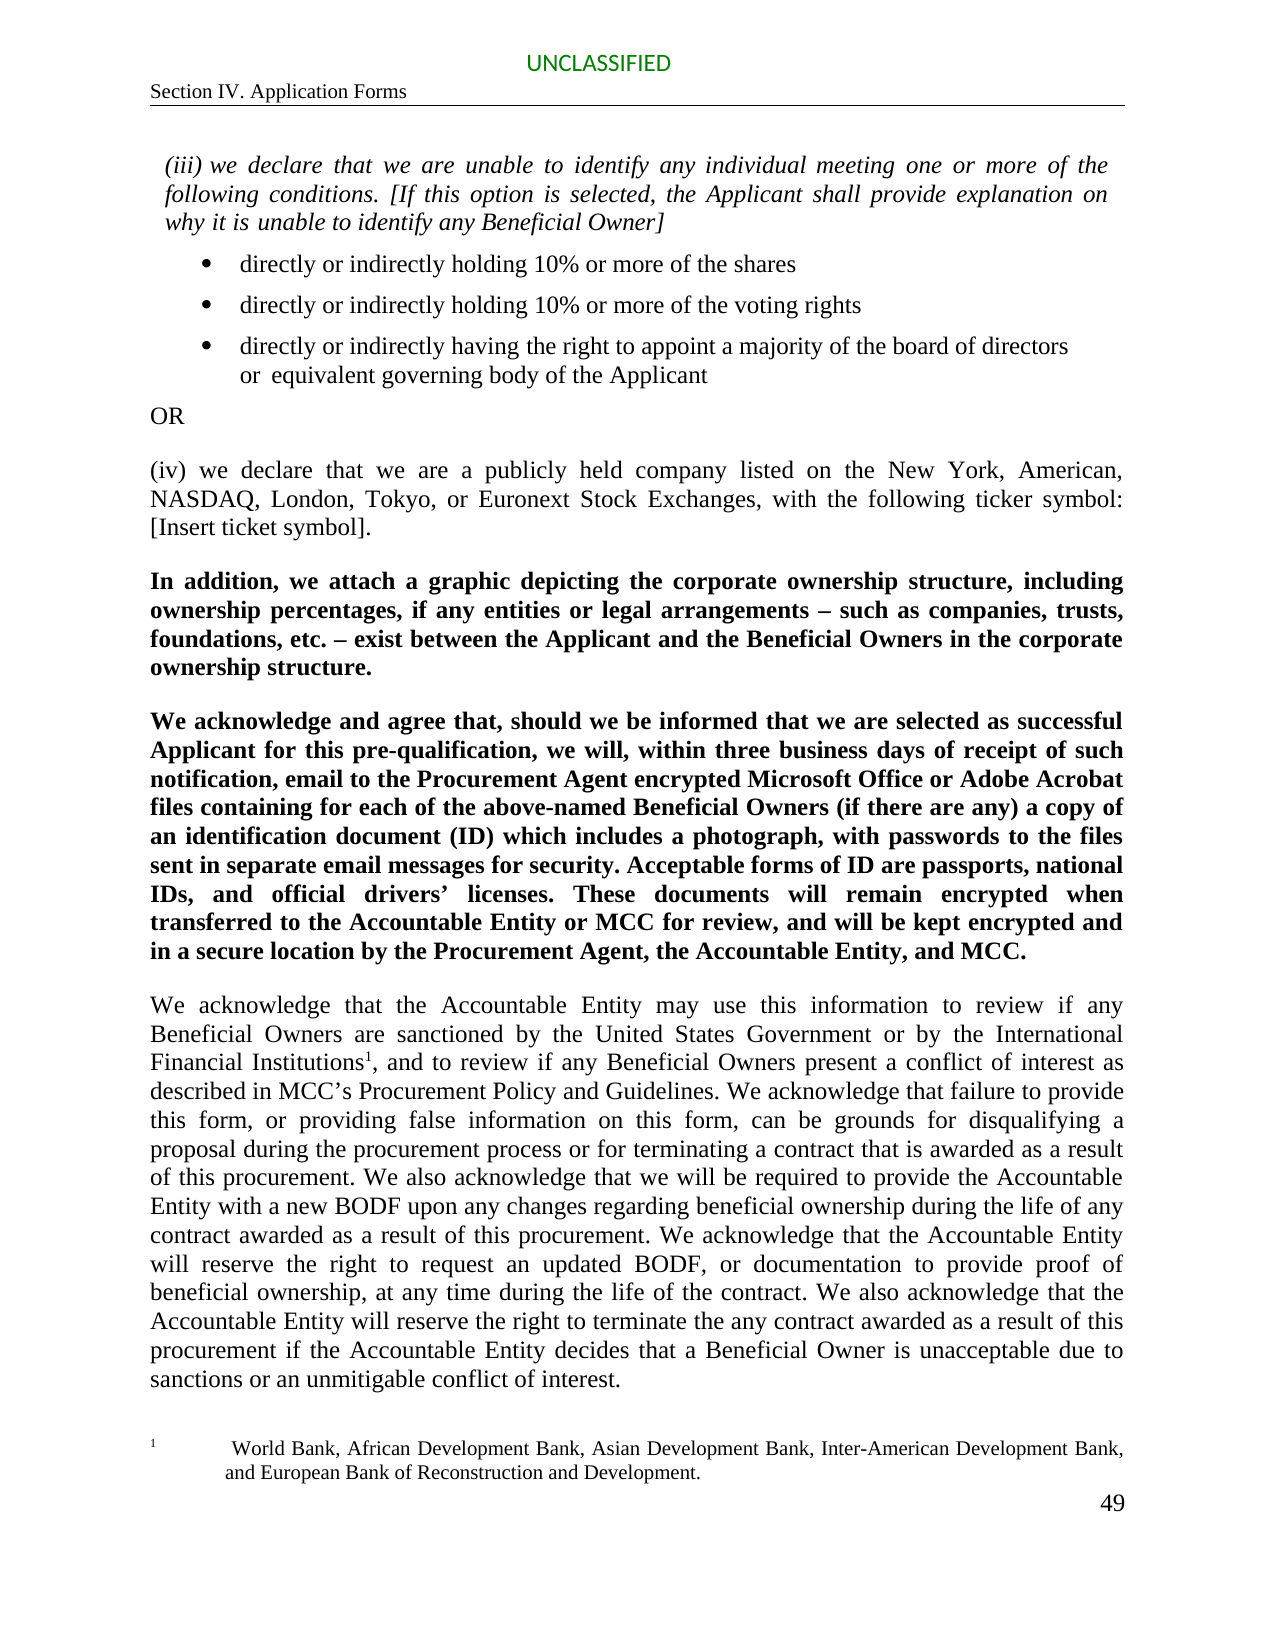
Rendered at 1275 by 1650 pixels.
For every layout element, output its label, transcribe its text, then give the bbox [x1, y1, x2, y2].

list directly or indirectly holding 10% or more of the voting rights [202, 290, 1125, 319]
text In addition, we attach a graphic depicting the corporate ownership structure, including ownership percentages, if any entities or legal arrangements – such as companies, trusts, foundations, etc. – exist between the Applicant and the Beneficial Owners in the corporate ownership structure. [150, 566, 1125, 681]
text We acknowledge that the Accountable Entity may use this information to review if any Beneficial Owners are sanctioned by the United States Government or by the International Financial Institutions, and to review if any Beneficial Owners present a conflict of interest as described in MCC’s Procurement Policy and Guidelines. We acknowledge that failure to provide this form, or providing false information on this form, can be grounds for disqualifying a proposal during the procurement process or for terminating a contract that is awarded as a result of this procurement. We also acknowledge that we will be required to provide the Accountable Entity with a new BODF upon any changes regarding beneficial ownership during the life of any contract awarded as a result of this procurement. We acknowledge that the Accountable Entity will reserve the right to request an updated BODF, or documentation to provide proof of beneficial ownership, at any time during the life of the contract. We also acknowledge that the Accountable Entity will reserve the right to terminate the any contract awarded as a result of this procurement if the Accountable Entity decides that a Beneficial Owner is unacceptable due to sanctions or an unmitigable conflict of interest. [150, 990, 1125, 1392]
text We acknowledge and agree that, should we be informed that we are selected as successful Applicant for this pre-qualification, we will, within three business days of receipt of such notification, email to the Procurement Agent encrypted Microsoft Office or Adobe Acrobat files containing for each of the above-named Beneficial Owners (if there are any) a copy of an identification document (ID) which includes a photograph, with passwords to the files sent in separate email messages for security. Acceptable forms of ID are passports, national IDs, and official drivers’ licenses. These documents will remain encrypted when transferred to the Accountable Entity or MCC for review, and will be kept encrypted and in a secure location by the Procurement Agent, the Accountable Entity, and MCC. [150, 706, 1125, 965]
text OR [150, 401, 1125, 430]
list directly or indirectly having the right to appoint a majority of the board of directors or equivalent governing body of the Applicant [202, 331, 1069, 389]
list we declare that we are unable to identify any individual meeting one or more of the following conditions. [If this option is selected, the Applicant shall provide explanation on why it is unable to identify any Beneficial Owner] [164, 150, 1109, 236]
list directly or indirectly holding 10% or more of the shares [202, 249, 1125, 277]
text (iv) we declare that we are a publicly held company listed on the New York, American, NASDAQ, London, Tokyo, or Euronext Stock Exchanges, with the following ticker symbol: [Insert ticket symbol]. [150, 455, 1125, 541]
